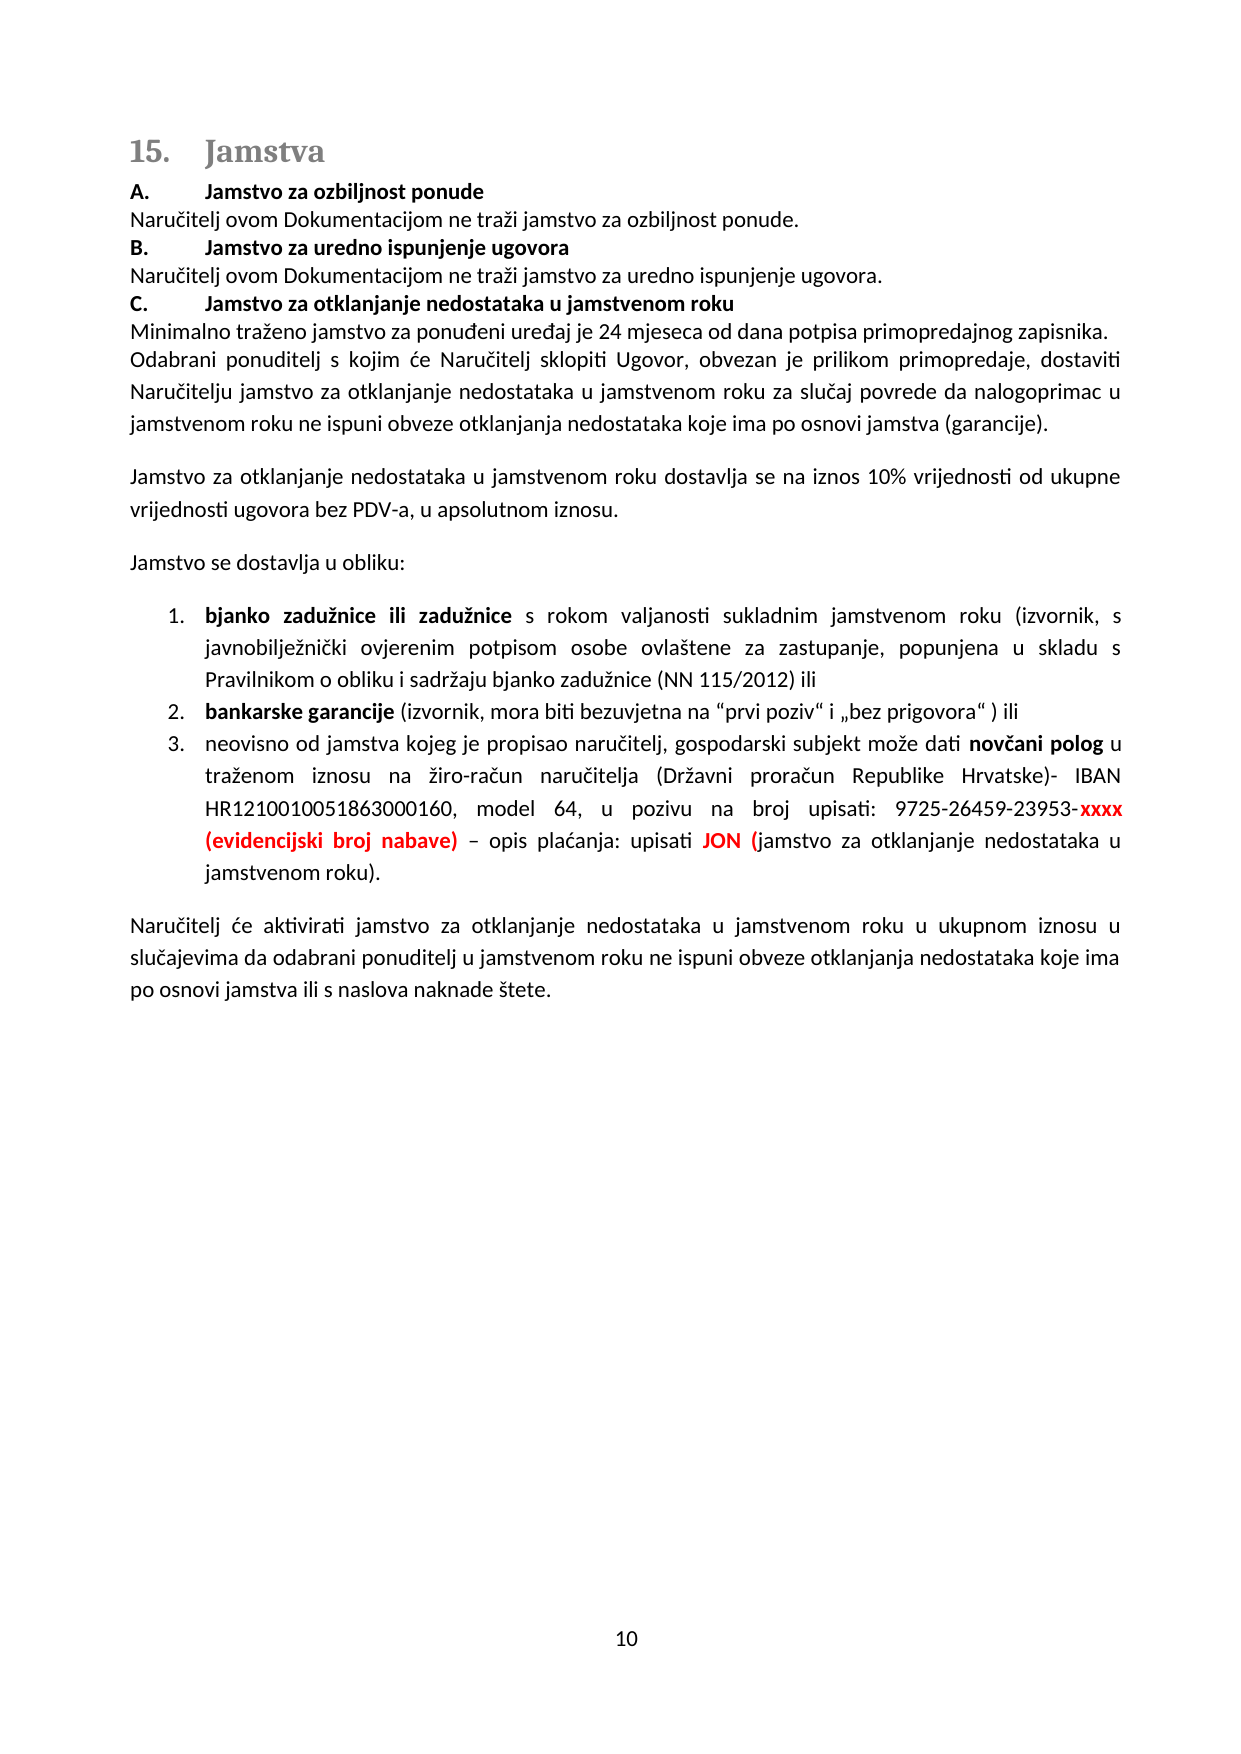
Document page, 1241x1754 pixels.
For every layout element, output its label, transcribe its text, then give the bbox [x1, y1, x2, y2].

text Naručitelj ovom Dokumentacijom ne traži jamstvo za uredno ispunjenje ugovora. [130, 261, 1122, 289]
text Jamstvo se dostavlja u obliku: [130, 548, 1122, 576]
list Jamstvo za otklanjanje nedostataka u jamstvenom roku [130, 289, 1122, 317]
text Jamstva [130, 133, 1122, 171]
list bankarske garancije (izvornik, mora biti bezuvjetna na “prvi poziv“ i „bez prigovora“ ) ili [167, 697, 1122, 725]
list neovisno od jamstva kojeg je propisao naručitelj, gospodarski subjekt može dati novčani polog u traženom iznosu na žiro-račun naručitelja (Državni proračun Republike Hrvatske)- IBAN HR1210010051863000160, model 64, u pozivu na broj upisati: 9725-26459-23953-xxxx (evidencijski broj nabave) – opis plaćanja: upisati JON (jamstvo za otklanjanje nedostataka u jamstvenom roku). [167, 729, 1122, 886]
text Odabrani ponuditelj s kojim će Naručitelj sklopiti Ugovor, obvezan je prilikom primopredaje, dostaviti Naručitelju jamstvo za otklanjanje nedostataka u jamstvenom roku za slučaj povrede da nalogoprimac u jamstvenom roku ne ispuni obveze otklanjanja nedostataka koje ima po osnovi jamstva (garancije). [130, 345, 1122, 437]
text Minimalno traženo jamstvo za ponuđeni uređaj je 24 mjeseca od dana potpisa primopredajnog zapisnika. [130, 317, 1122, 345]
text Naručitelj ovom Dokumentacijom ne traži jamstvo za ozbiljnost ponude. [130, 205, 1122, 233]
text Naručitelj će aktivirati jamstvo za otklanjanje nedostataka u jamstvenom roku u ukupnom iznosu u slučajevima da odabrani ponuditelj u jamstvenom roku ne ispuni obveze otklanjanja nedostataka koje ima po osnovi jamstva ili s naslova naknade štete. [130, 911, 1122, 1004]
list Jamstvo za uredno ispunjenje ugovora [130, 233, 1122, 261]
list Jamstvo za ozbiljnost ponude [130, 177, 1122, 205]
list bjanko zadužnice ili zadužnice s rokom valjanosti sukladnim jamstvenom roku (izvornik, s javnobilježnički ovjerenim potpisom osobe ovlaštene za zastupanje, popunjena u skladu s Pravilnikom o obliku i sadržaju bjanko zadužnice (NN 115/2012) ili [167, 601, 1122, 693]
text Jamstvo za otklanjanje nedostataka u jamstvenom roku dostavlja se na iznos 10% vrijednosti od ukupne vrijednosti ugovora bez PDV-a, u apsolutnom iznosu. [130, 462, 1122, 523]
